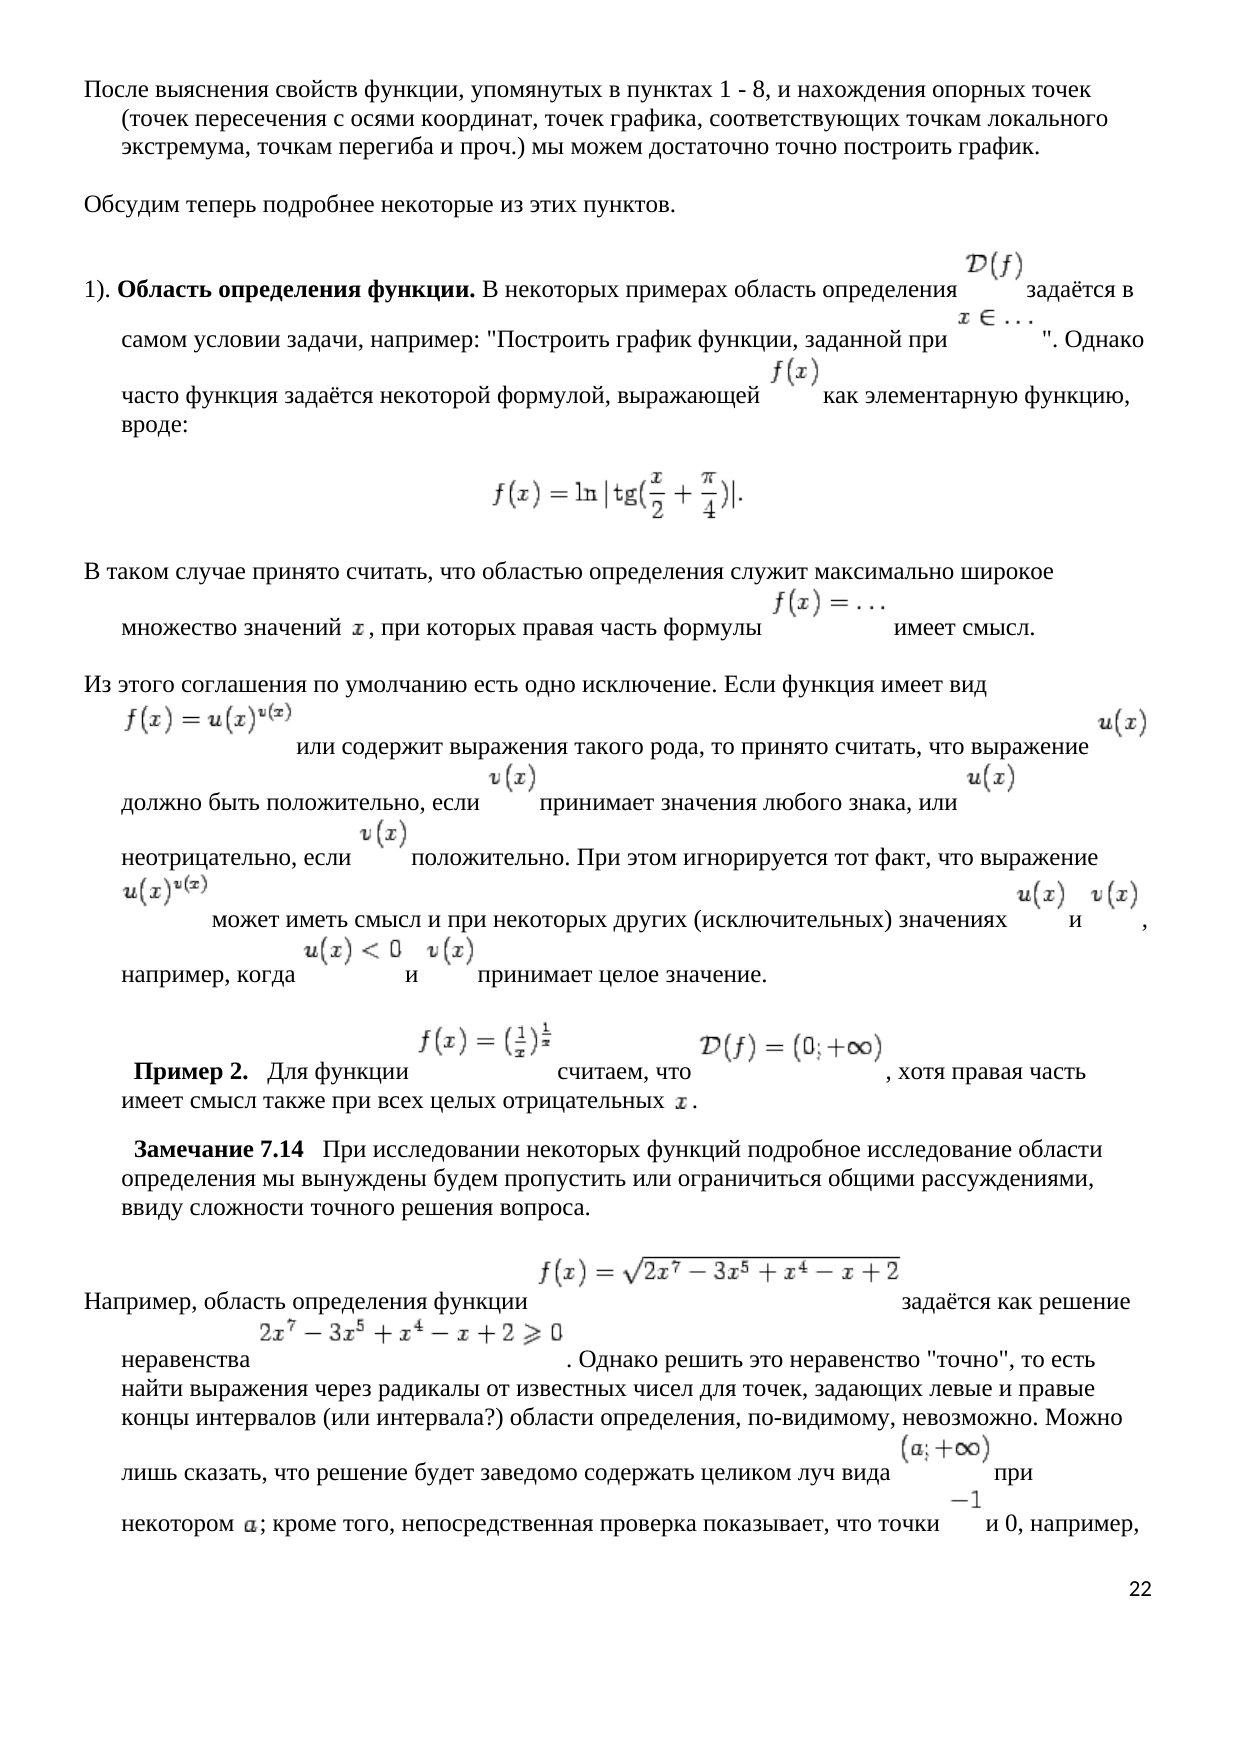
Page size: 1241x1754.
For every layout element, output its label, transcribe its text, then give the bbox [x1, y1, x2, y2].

picture [488, 466, 747, 536]
text Пример 2. Для функции считаем, что , хотя правая часть имеет смысл также при всех целых отрицательных . [83, 1017, 1152, 1114]
picture [357, 815, 411, 866]
picture [768, 585, 894, 635]
picture [766, 353, 823, 404]
picture [414, 1017, 558, 1080]
picture [240, 1509, 260, 1532]
picture [1088, 877, 1142, 927]
picture [946, 1486, 986, 1532]
picture [954, 302, 1042, 348]
picture [348, 613, 369, 635]
text Обсудим теперь подробнее некоторые из этих пунктов. [83, 189, 1152, 218]
picture [964, 760, 1019, 810]
picture [897, 1430, 994, 1481]
picture [1014, 877, 1069, 927]
picture [486, 760, 540, 810]
picture [963, 247, 1027, 298]
text Из этого соглашения по умолчанию есть одно исключение. Если функция имеет вид или содержит выражения такого рода, то принято считать, что выражение должно быть положительно, если принимает значения любого знака, или неотрицательно, если положительно. При этом игнорируется тот факт, что выражение может иметь смысл и при некоторых других (исключительных) значениях и , например, когда и принимает целое значение. [83, 669, 1152, 988]
picture [424, 932, 478, 983]
text 1). Область определения функции. В некоторых примерах область определения задаётся в самом условии задачи, например: "Построить график функции, заданной при ". Однако часто функция задаётся некоторой формулой, выражающей как элементарную функцию, вроде: [83, 247, 1152, 437]
picture [301, 932, 405, 983]
picture [671, 1086, 692, 1109]
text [83, 1250, 1152, 1537]
picture [256, 1314, 566, 1368]
text В таком случае принято считать, что областью определения служит максимально широкое множество значений , при которых правая часть формулы имеет смысл. [83, 556, 1152, 640]
picture [121, 698, 296, 755]
text После выяснения свойств функции, упомянутых в пунктах 1 - 8, и нахождения опорных точек (точек пересечения с осями координат, точек графика, соответствующих точкам локального экстремума, точкам перегиба и проч.) мы можем достаточно точно построить график. [83, 74, 1152, 160]
text Замечание 7.14 При исследовании некоторых функций подробное исследование области определения мы вынуждены будем пропустить или ограничиться общими рассуждениями, ввиду сложности точного решения вопроса. [83, 1134, 1152, 1221]
picture [534, 1250, 902, 1310]
picture [121, 870, 212, 927]
picture [1095, 704, 1151, 755]
picture [697, 1029, 886, 1080]
